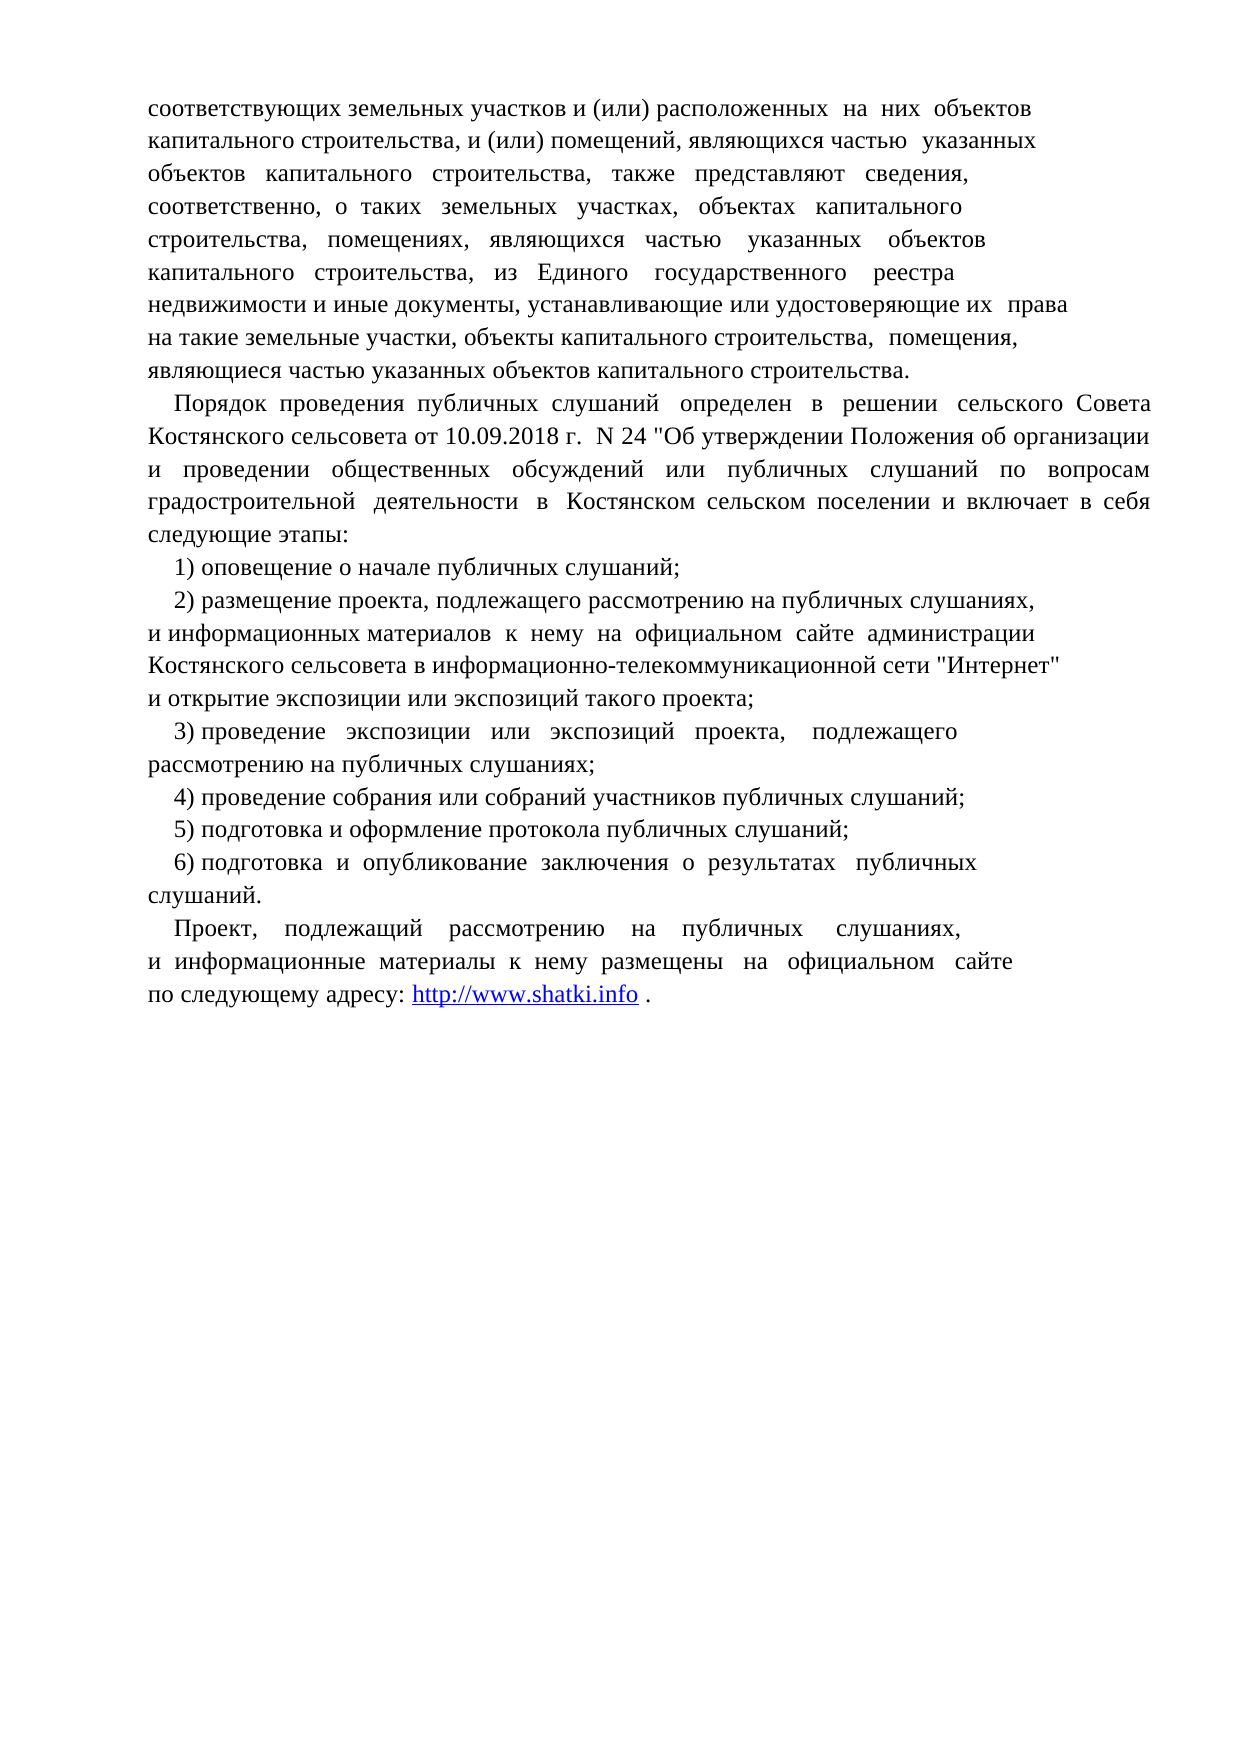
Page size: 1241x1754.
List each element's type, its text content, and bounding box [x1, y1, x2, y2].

text капитального строительства, и (или) помещений, являющихся частью указанных [148, 121, 1152, 154]
text объектов капитального строительства, также представляют сведения, [148, 154, 1152, 187]
text 4) проведение собрания или собраний участников публичных слушаний; [148, 778, 1152, 811]
text слушаний. [148, 876, 1152, 909]
text и информационные материалы к нему размещены на официальном сайте [148, 942, 1152, 974]
text на такие земельные участки, объекты капитального строительства, помещения, [148, 318, 1152, 351]
text по следующему адресу: http://www.shatki.info . [148, 974, 1152, 1007]
text Проект, подлежащий рассмотрению на публичных слушаниях, [148, 909, 1152, 942]
text и открытие экспозиции или экспозиций такого проекта; [148, 679, 1152, 712]
text 6) подготовка и опубликование заключения о результатах публичных [148, 843, 1152, 876]
text 3) проведение экспозиции или экспозиций проекта, подлежащего [148, 712, 1152, 745]
text недвижимости и иные документы, устанавливающие или удостоверяющие их права [148, 286, 1152, 318]
text Порядок проведения публичных слушаний определен в решении сельского Совета Костянского сельсовета от 10.09.2018 г. N 24 "Об утверждении Положения об организации и проведении общественных обсуждений или публичных слушаний по вопросам градостроительной деятельности в Костянском сельском поселении и включает в себя следующие этапы: [148, 384, 1152, 548]
text и информационных материалов к нему на официальном сайте администрации [148, 614, 1152, 646]
text строительства, помещениях, являющихся частью указанных объектов [148, 220, 1152, 253]
text рассмотрению на публичных слушаниях; [148, 745, 1152, 778]
text соответствующих земельных участков и (или) расположенных на них объектов [148, 89, 1152, 121]
text 2) размещение проекта, подлежащего рассмотрению на публичных слушаниях, [148, 581, 1152, 614]
text соответственно, о таких земельных участках, объектах капитального [148, 187, 1152, 220]
text капитального строительства, из Единого государственного реестра [148, 253, 1152, 286]
text являющиеся частью указанных объектов капитального строительства. [148, 351, 1152, 384]
text 1) оповещение о начале публичных слушаний; [148, 548, 1152, 581]
text 5) подготовка и оформление протокола публичных слушаний; [148, 811, 1152, 843]
text Костянского сельсовета в информационно-телекоммуникационной сети "Интернет" [148, 646, 1152, 679]
